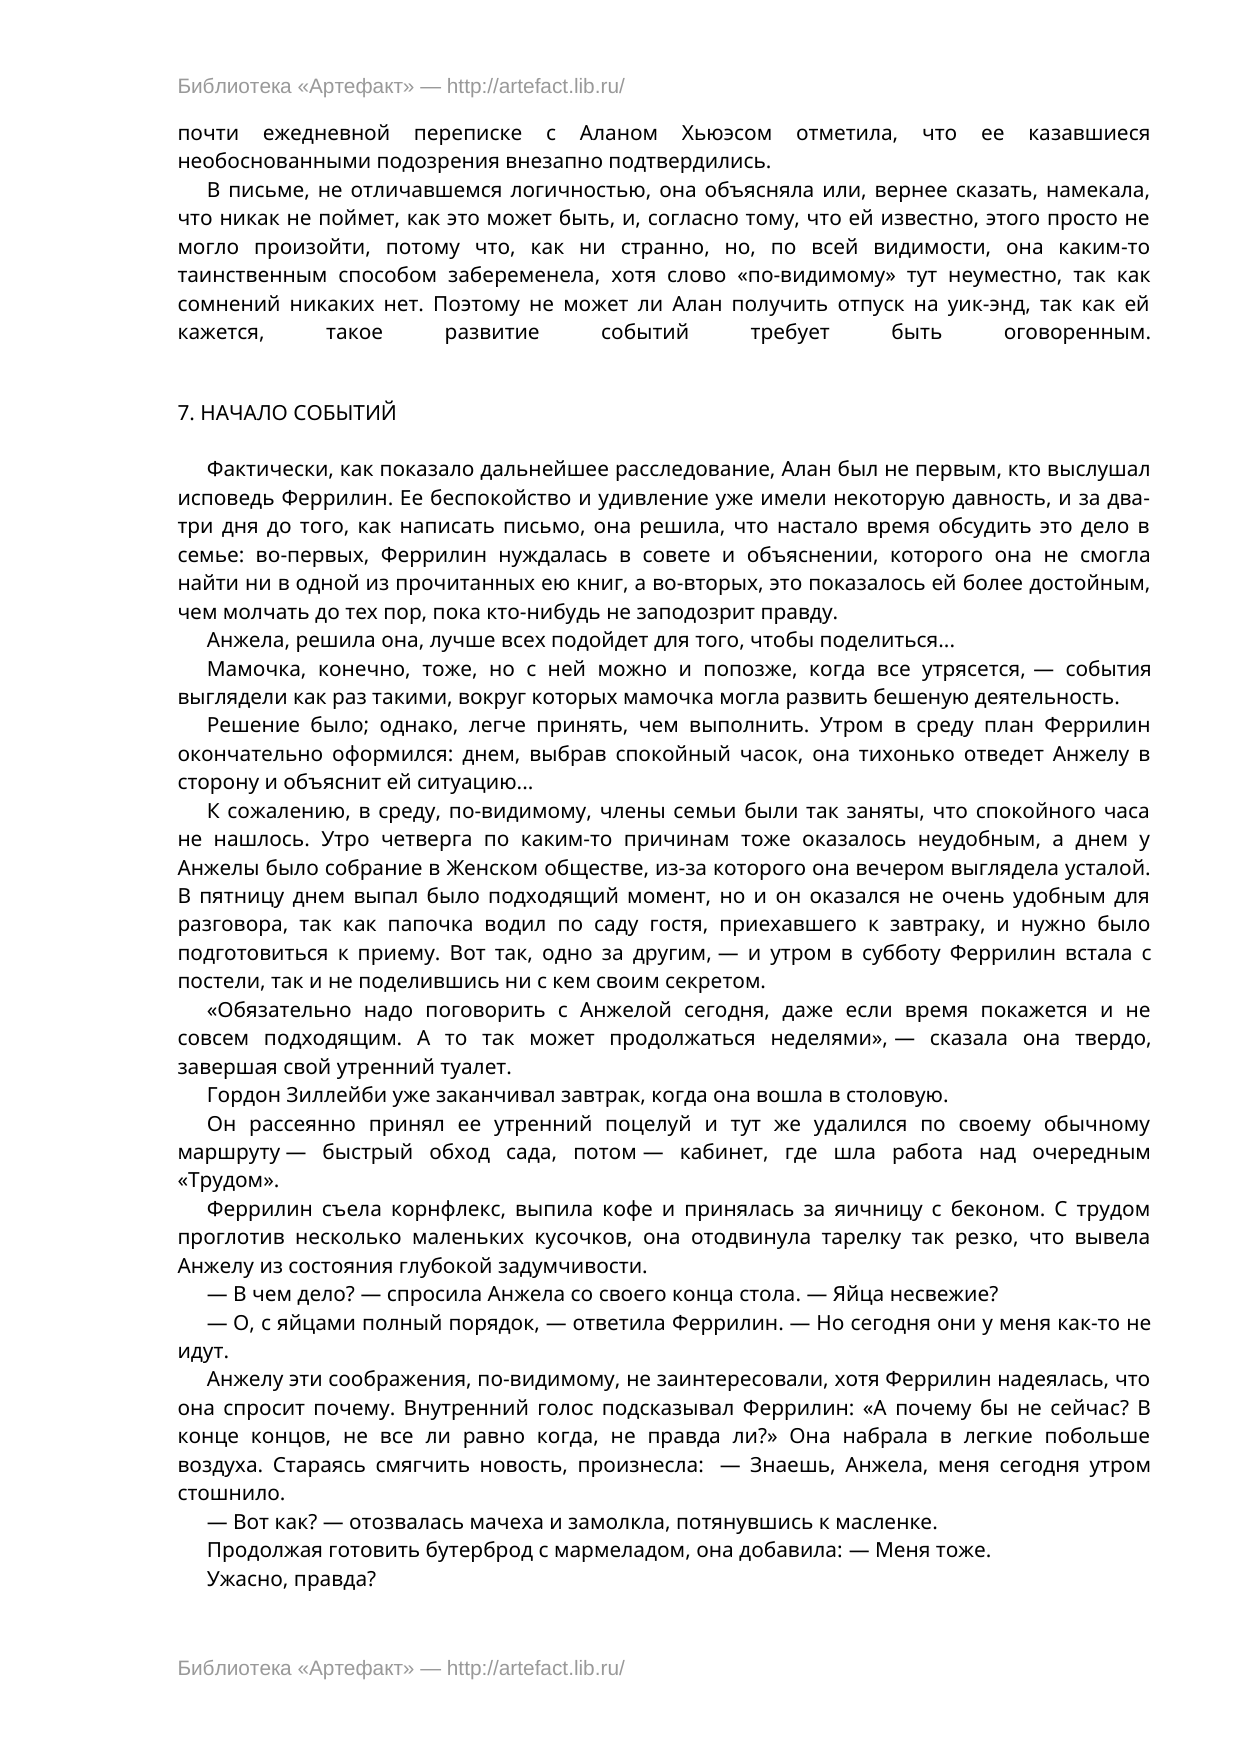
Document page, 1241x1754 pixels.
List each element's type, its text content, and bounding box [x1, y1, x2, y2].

text Решение было; однако, легче принять, чем выполнить. Утром в среду план Феррилин окончательно оформился: днем, выбрав спокойный часок, она тихонько отведет Анжелу в сторону и объяснит ей ситуацию... [177, 711, 1152, 796]
text — О, с яйцами полный порядок, — ответила Феррилин. — Но сегодня они у меня как-то не идут. [177, 1308, 1152, 1364]
text Ужасно, правда? [177, 1564, 1152, 1592]
text К сожалению, в среду, по-видимому, члены семьи были так заняты, что спокойного часа не нашлось. Утро четверга по каким-то причинам тоже оказалось неудобным, а днем у Анжелы было собрание в Женском обществе, из-за которого она вечером выглядела усталой. В пятницу днем выпал было подходящий момент, но и он оказался не очень удобным для разговора, так как папочка водил по саду гостя, приехавшего к завтраку, и нужно было подготовиться к приему. Вот так, одно за другим, — и утром в субботу Феррилин встала с постели, так и не поделившись ни с кем своим секретом. [177, 796, 1152, 995]
text Продолжая готовить бутерброд с мармеладом, она добавила: — Меня тоже. [177, 1535, 1152, 1564]
text Мамочка, конечно, тоже, но с ней можно и попозже, когда все утрясется, — события выглядели как раз такими, вокруг которых мамочка могла развить бешеную деятельность. [177, 654, 1152, 711]
text Он рассеянно принял ее утренний поцелуй и тут же удалился по своему обычному маршруту — быстрый обход сада, потом — кабинет, где шла работа над очередным «Трудом». [177, 1109, 1152, 1194]
text — Вот как? — отозвалась мачеха и замолкла, потянувшись к масленке. [177, 1507, 1152, 1535]
text 7. НАЧАЛО СОБЫТИЙ [177, 369, 1152, 426]
text Фактически, как показало дальнейшее расследование, Алан был не первым, кто выслушал исповедь Феррилин. Ее беспокойство и удивление уже имели некоторую давность, и за два-три дня до того, как написать письмо, она решила, что настало время обсудить это дело в семье: во-первых, Феррилин нуждалась в совете и объяснении, которого она не смогла найти ни в одной из прочитанных ею книг, а во-вторых, это показалось ей более достойным, чем молчать до тех пор, пока кто-нибудь не заподозрит правду. [177, 454, 1152, 625]
text «Обязательно надо поговорить с Анжелой сегодня, даже если время покажется и не совсем подходящим. А то так может продолжаться неделями», — сказала она твердо, завершая свой утренний туалет. [177, 995, 1152, 1080]
text Гордон Зиллейби уже заканчивал завтрак, когда она вошла в столовую. [177, 1080, 1152, 1109]
text — В чем дело? — спросила Анжела со своего конца стола. — Яйца несвежие? [177, 1279, 1152, 1308]
text Анжелу эти соображения, по-видимому, не заинтересовали, хотя Феррилин надеялась, что она спросит почему. Внутренний голос подсказывал Феррилин: «А почему бы не сейчас? В конце концов, не все ли равно когда, не правда ли?» Она набрала в легкие побольше воздуха. Стараясь смягчить новость, произнесла: — Знаешь, Анжела, меня сегодня утром стошнило. [177, 1364, 1152, 1507]
text Анжела, решила она, лучше всех подойдет для того, чтобы поделиться... [177, 625, 1152, 654]
text Феррилин съела корнфлекс, выпила кофе и принялась за яичницу с беконом. С трудом проглотив несколько маленьких кусочков, она отодвинула тарелку так резко, что вывела Анжелу из состояния глубокой задумчивости. [177, 1194, 1152, 1279]
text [177, 118, 1152, 175]
text В письме, не отличавшемся логичностью, она объясняла или, вернее сказать, намекала, что никак не поймет, как это может быть, и, согласно тому, что ей известно, этого просто не могло произойти, потому что, как ни странно, но, по всей видимости, она каким-то таинственным способом забеременела, хотя слово «по-видимому» тут неуместно, так как сомнений никаких нет. Поэтому не может ли Алан получить отпуск на уик-энд, так как ей кажется, такое развитие событий требует быть оговоренным. [177, 175, 1152, 369]
